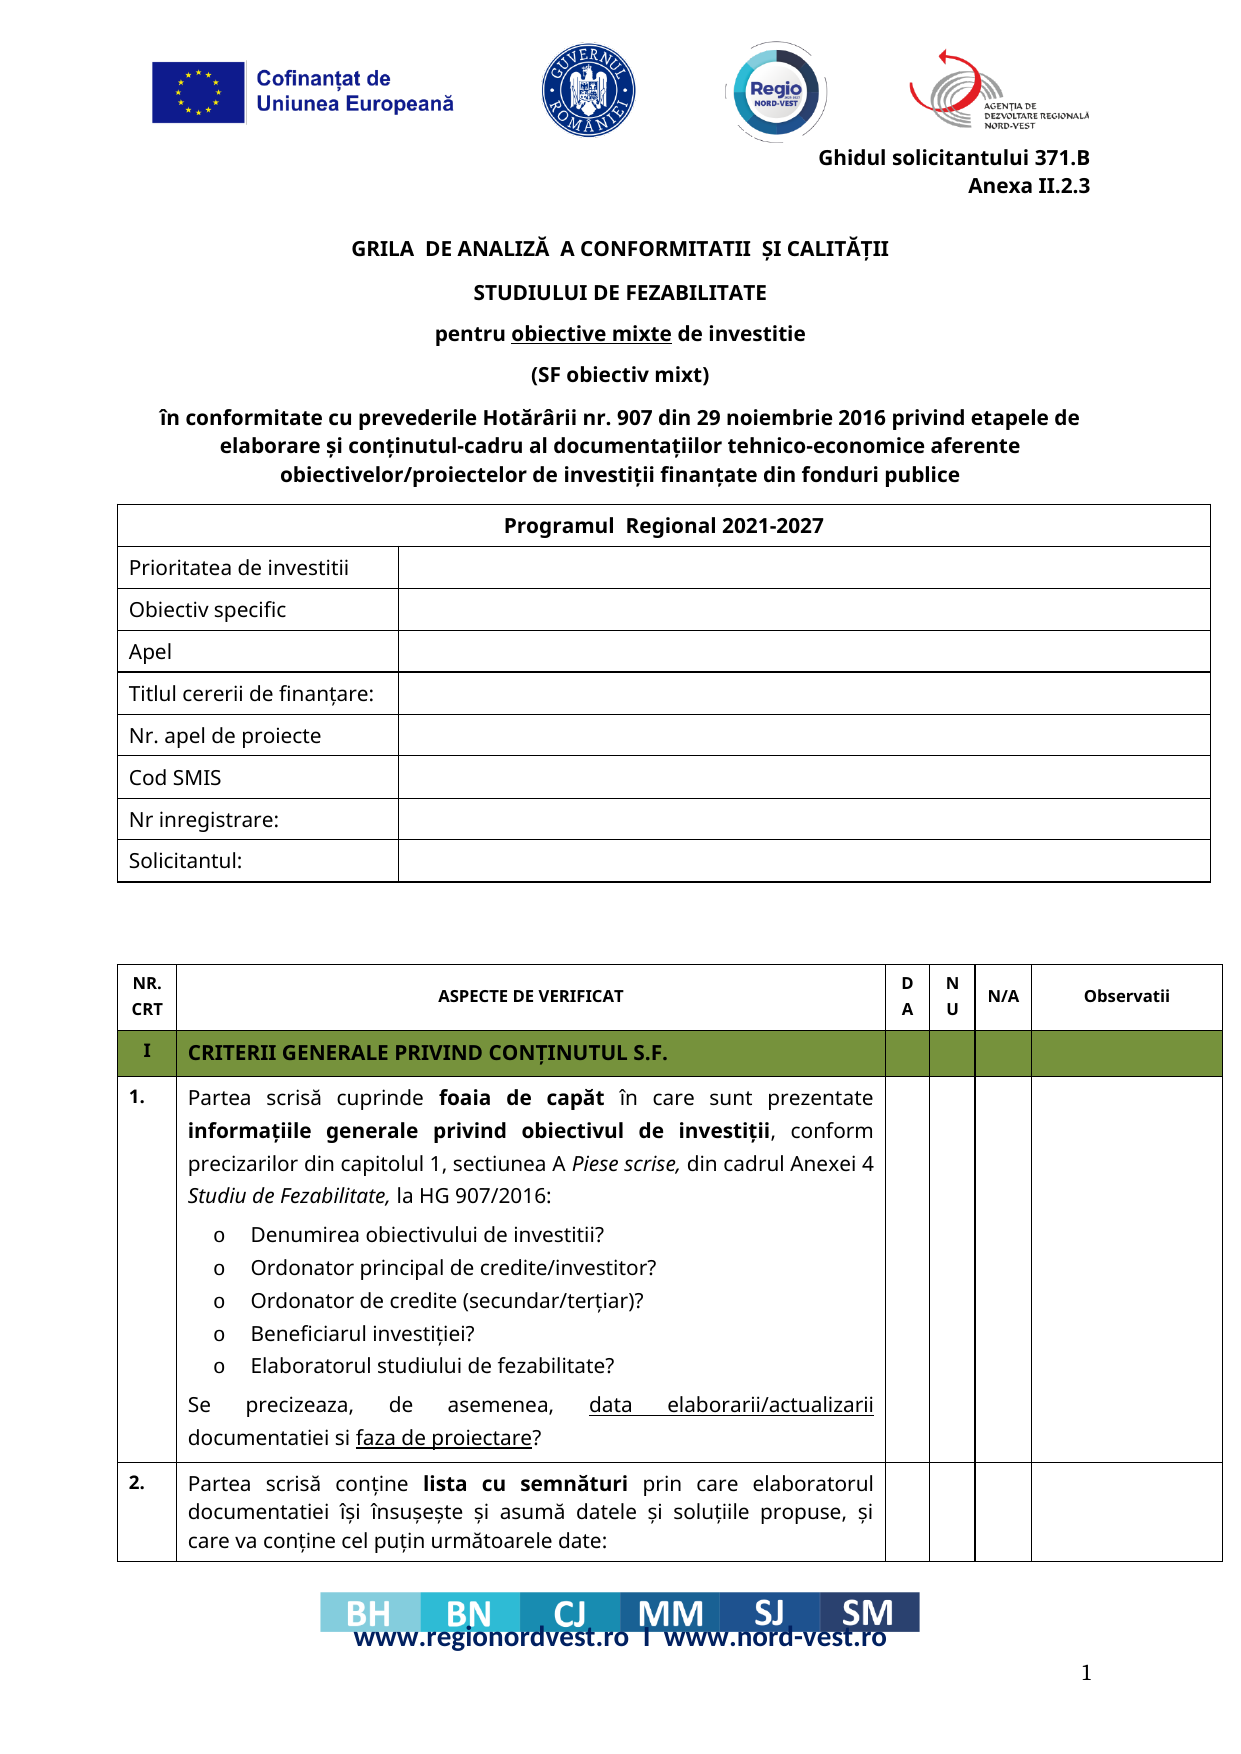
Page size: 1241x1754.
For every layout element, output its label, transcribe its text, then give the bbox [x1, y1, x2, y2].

text în conformitate cu prevederile Hotărârii nr. 907 din 29 noiembrie 2016 privind etapele de elaborare şi conţinutul-cadru al documentaţiilor tehnico-economice aferente obiectivelor/proiectelor de investiţii finanţate din fonduri publice [150, 403, 1090, 488]
table_cell [399, 715, 1210, 755]
table_cell [976, 1077, 1031, 1462]
table_cell Solicitantul: [118, 840, 398, 881]
table_cell [118, 1463, 176, 1561]
table_cell [399, 547, 1210, 587]
table_cell [1032, 1031, 1222, 1076]
table_header N/A [976, 965, 1031, 1030]
table_cell [976, 1031, 1031, 1076]
table_cell Partea scrisă cuprinde foaia de capăt în care sunt prezentate informaţiile generale privind obiectivul de investiţii, conform precizarilor din capitolul 1, sectiunea A Piese scrise, din cadrul Anexei 4 Studiu de Fezabilitate, la HG 907/2016: Denumirea obiectivului de investitii? Ordonator principal de credite/investitor? Ordonator de credite (secundar/terţiar)? Beneficiarul investiţiei? Elaboratorul studiului de fezabilitate? Se precizeaza, de asemenea, data elaborarii/actualizarii documentatiei si faza de proiectare? [177, 1077, 885, 1462]
table_cell I [118, 1031, 176, 1076]
table_cell Nr inregistrare: [118, 799, 398, 839]
table_cell CRITERII GENERALE PRIVIND CONŢINUTUL S.F. [177, 1031, 885, 1076]
picture [150, 41, 1089, 143]
table_cell [886, 1077, 929, 1462]
table_cell [399, 799, 1210, 839]
table_cell Obiectiv specific [118, 589, 398, 629]
table_cell [930, 1077, 974, 1462]
text STUDIULUI DE FEZABILITATE [150, 278, 1090, 306]
table_header NR. CRT [118, 965, 176, 1030]
text Anexa II.2.3 [150, 171, 1090, 200]
table_cell [118, 1077, 176, 1462]
table_header ASPECTE DE VERIFICAT [177, 965, 885, 1030]
table_cell Titlul cererii de finanţare: [118, 673, 398, 713]
table_cell [399, 756, 1210, 797]
text GRILA DE ANALIZĂ A CONFORMITATII ȘI CALITĂȚII [150, 234, 1090, 263]
table_cell [399, 589, 1210, 629]
table_cell Cod SMIS [118, 756, 398, 797]
table_cell [1032, 1077, 1222, 1462]
table_cell Prioritatea de investitii [118, 547, 398, 587]
table_cell [886, 1463, 929, 1561]
table_cell [399, 840, 1210, 881]
table_cell Apel [118, 631, 398, 671]
table_cell [399, 631, 1210, 671]
table_header Programul Regional 2021-2027 [118, 505, 1210, 546]
picture [320, 1592, 920, 1632]
table_cell [886, 1031, 929, 1076]
table_header NU [930, 965, 974, 1030]
table_cell [976, 1463, 1031, 1561]
table_cell [930, 1463, 974, 1561]
table_header DA [886, 965, 929, 1030]
table_cell [1032, 1463, 1222, 1561]
text (SF obiectiv mixt) [150, 360, 1090, 388]
table_header Observatii [1032, 965, 1222, 1030]
table_cell [399, 673, 1210, 713]
table_cell [930, 1031, 974, 1076]
table_cell Nr. apel de proiecte [118, 715, 398, 755]
text pentru obiective mixte de investitie [150, 319, 1090, 347]
text Ghidul solicitantului 371.B [150, 143, 1090, 171]
